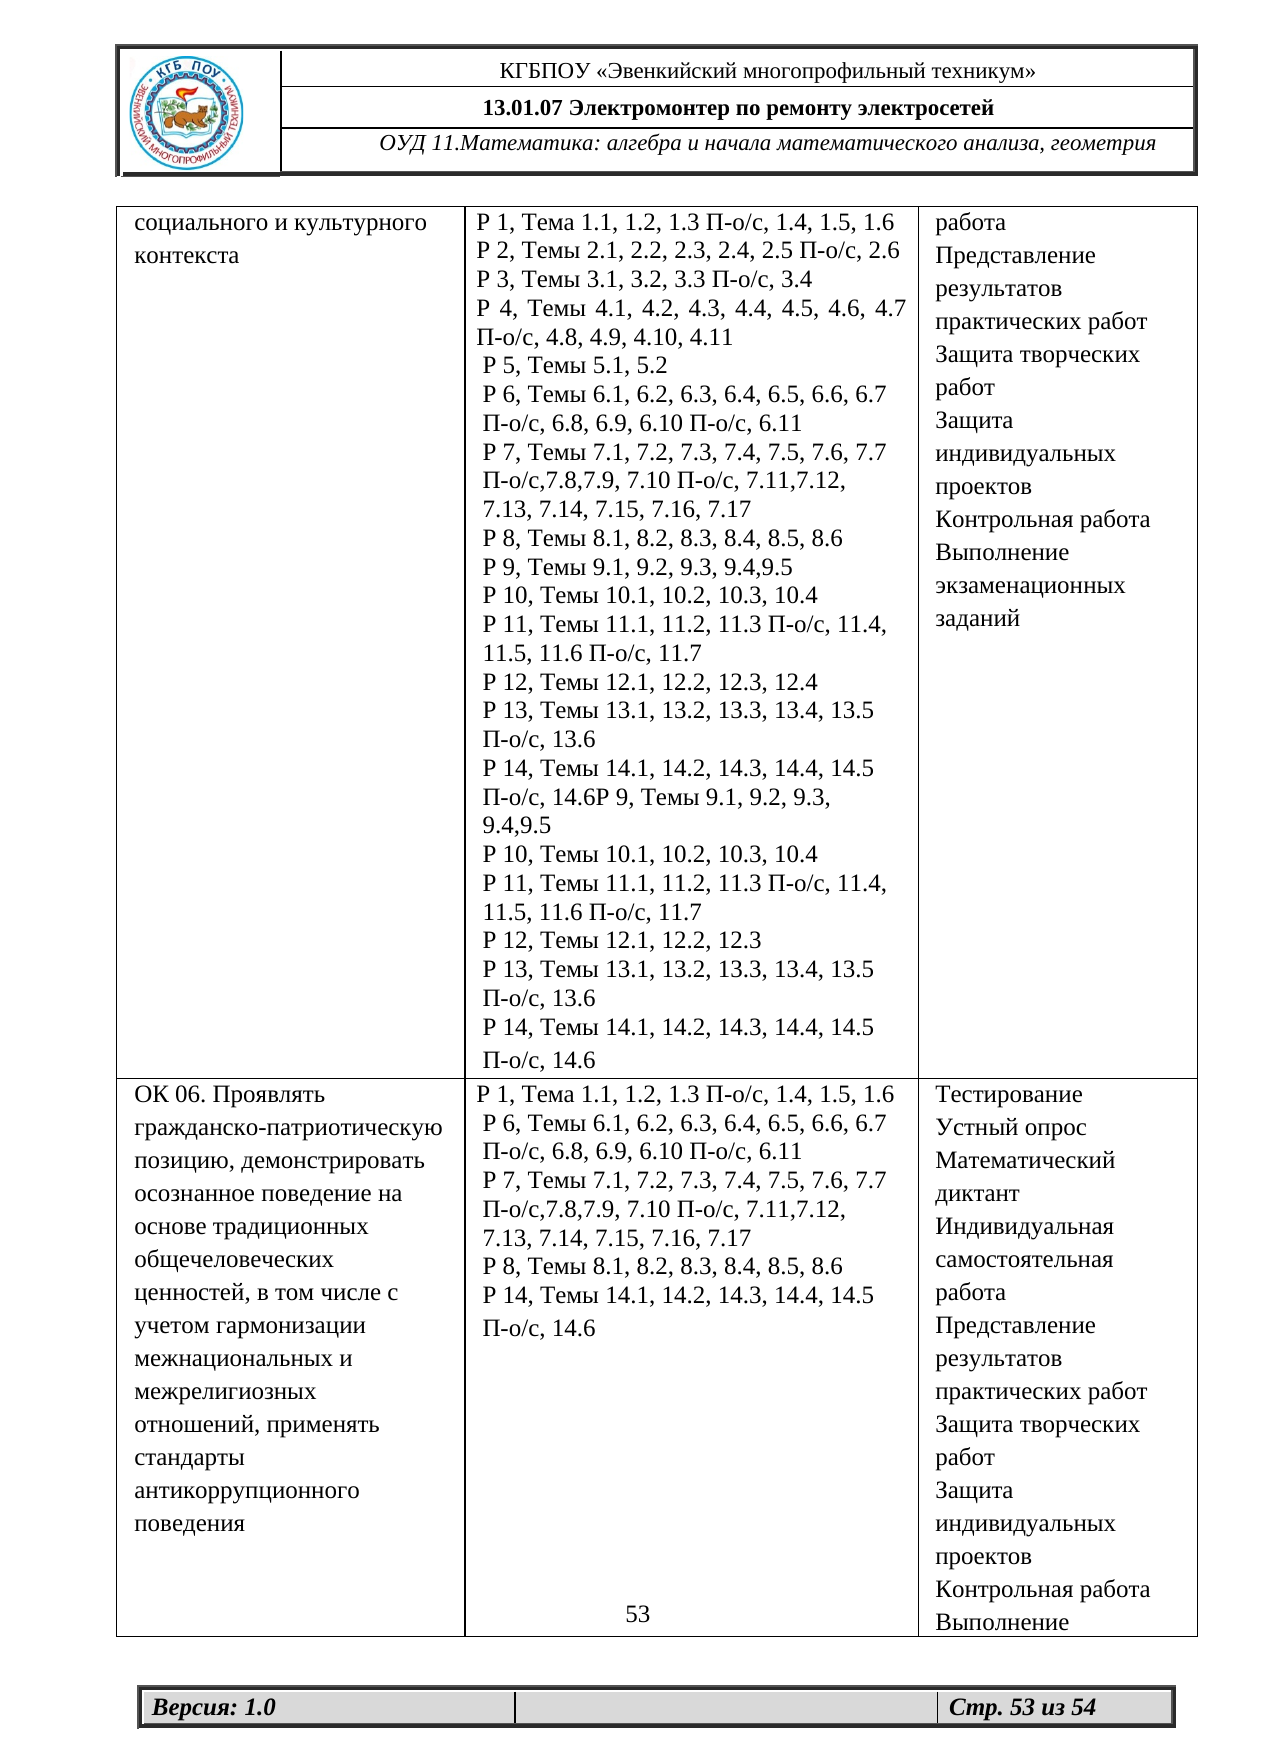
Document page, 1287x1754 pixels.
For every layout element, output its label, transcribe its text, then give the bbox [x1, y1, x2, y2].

picture [129, 56, 244, 171]
